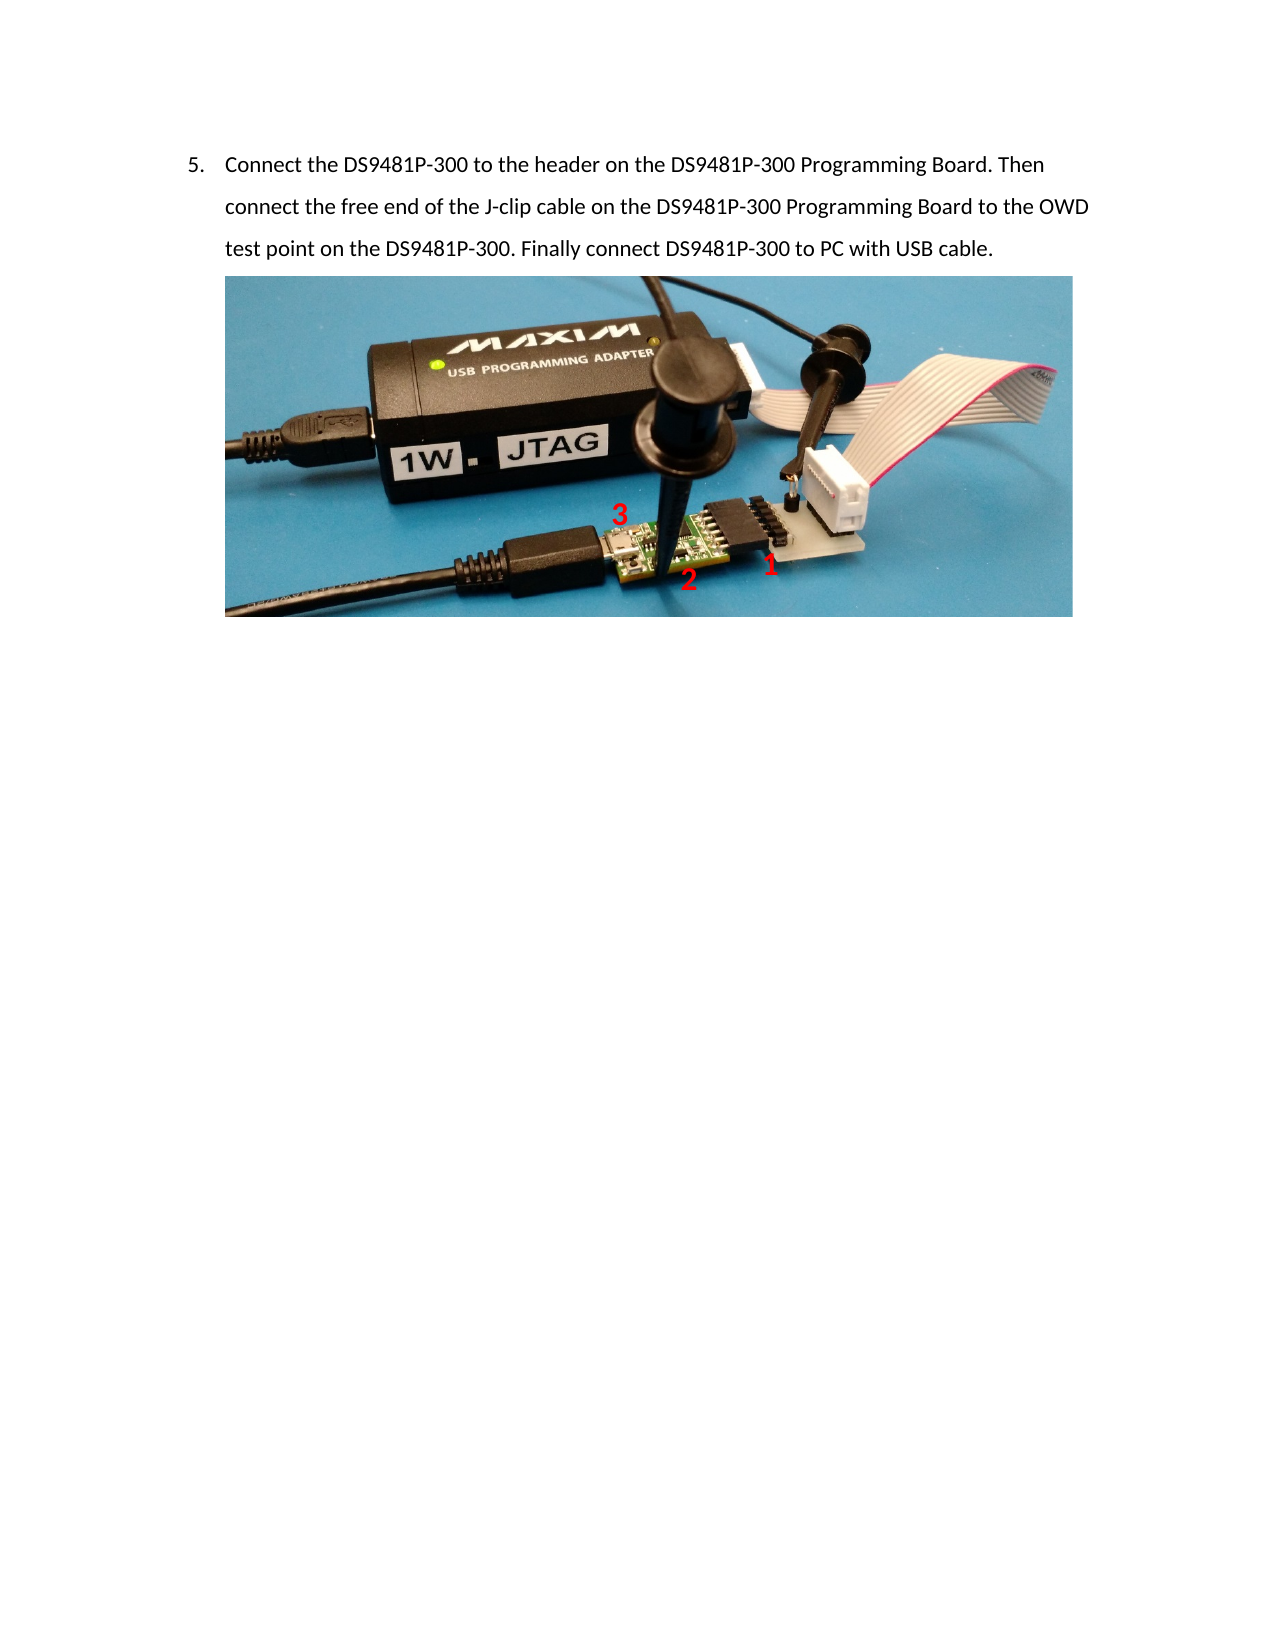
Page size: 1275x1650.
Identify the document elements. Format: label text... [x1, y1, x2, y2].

picture [225, 276, 1073, 617]
